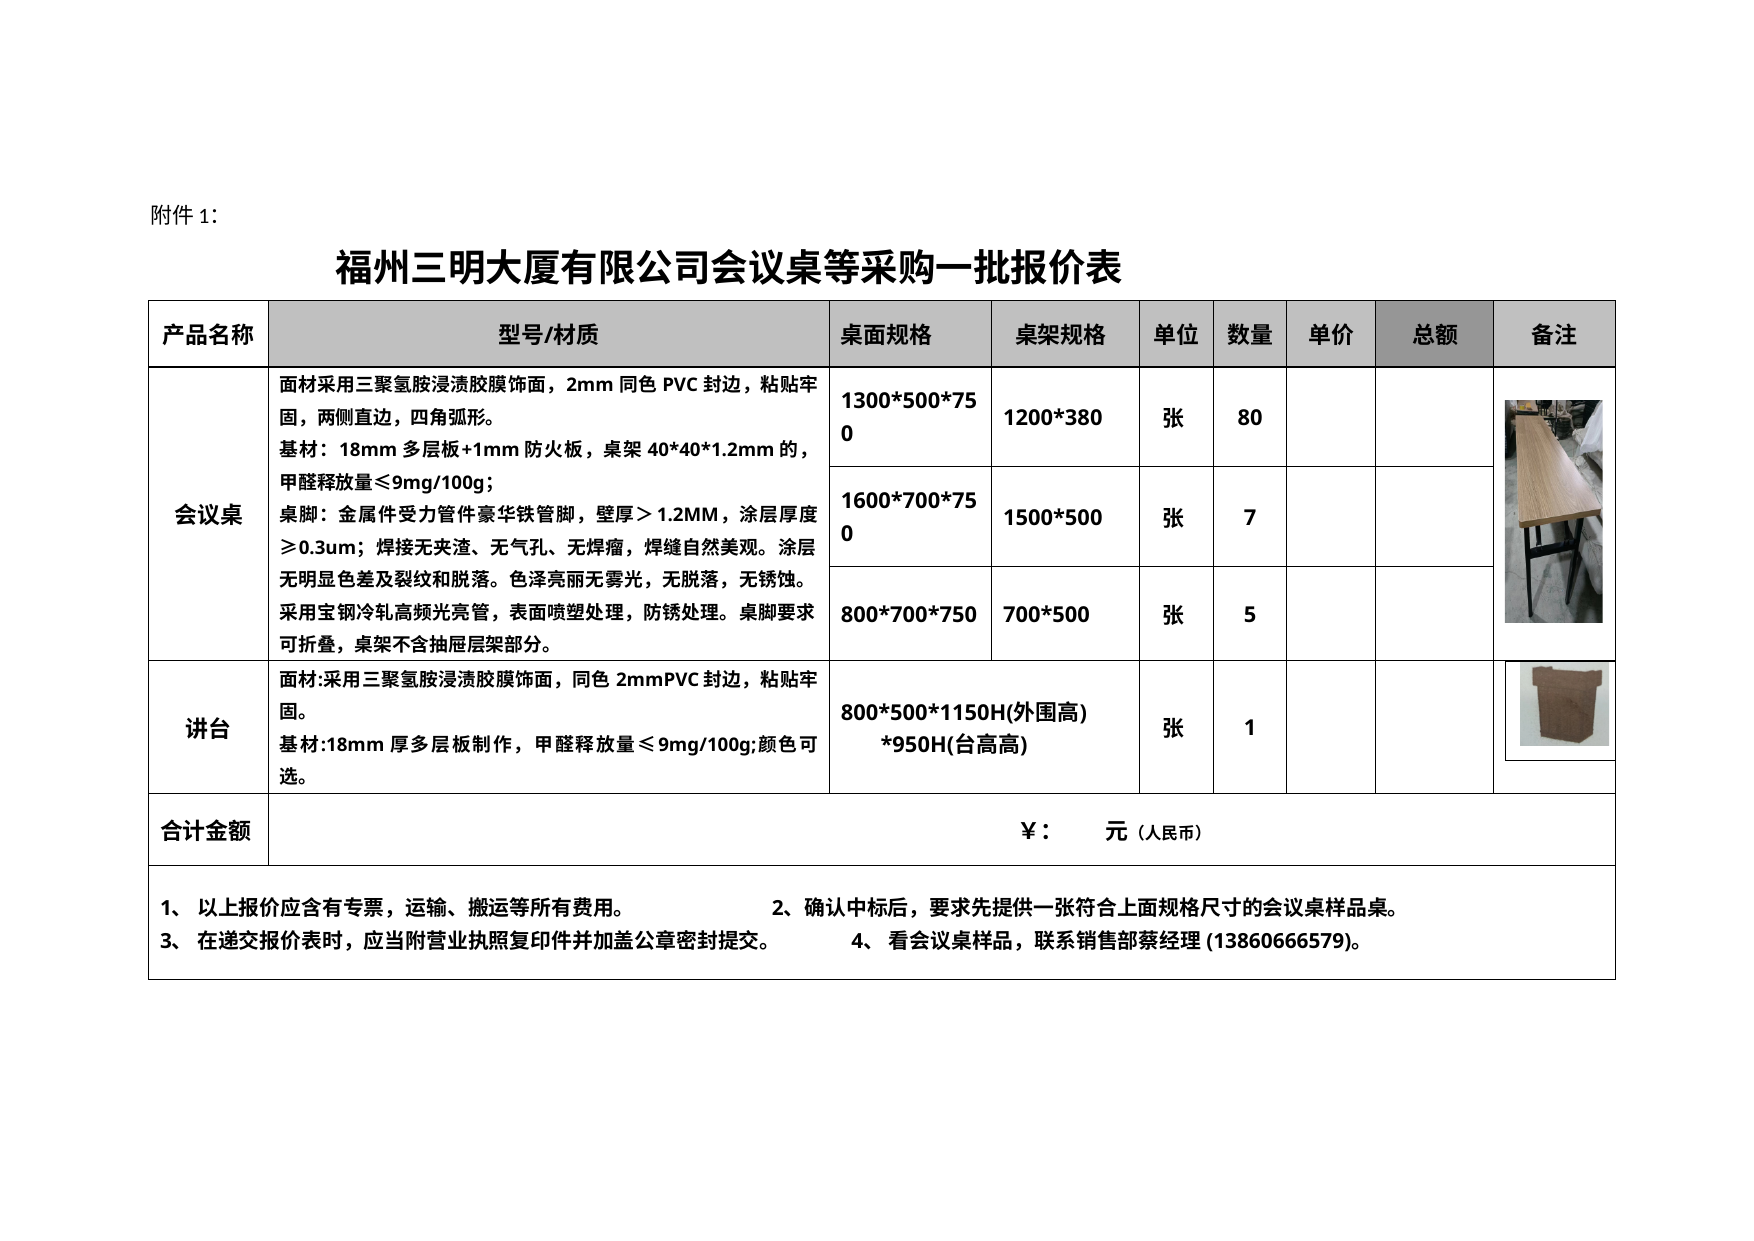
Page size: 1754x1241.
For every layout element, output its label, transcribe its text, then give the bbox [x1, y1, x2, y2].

table_cell [1287, 368, 1375, 466]
table_cell 讲台 [149, 661, 268, 793]
table_cell [1494, 368, 1615, 660]
table_cell 80 [1214, 368, 1286, 466]
table_cell 1200*380 [992, 368, 1139, 466]
table_cell 桌面规格 [830, 301, 991, 366]
table_cell [1376, 567, 1493, 660]
table_cell [1287, 467, 1375, 566]
table_cell 800*500*1150H(外围高) *950H(台高高) [830, 661, 1139, 793]
table_cell 张 [1140, 467, 1213, 566]
table_cell 面材:采用三聚氢胺浸渍胶膜饰面，同色 2mmPVC封边，粘贴牢固。 基材:18mm厚多层板制作，甲醛释放量≤9mg/100g;颜色可选。 [269, 661, 829, 793]
table_cell 总额 [1376, 301, 1493, 366]
picture [1504, 400, 1603, 623]
table_cell 产品名称 [149, 301, 268, 366]
table_cell 1、 以上报价应含有专票，运输、搬运等所有费用。 2、确认中标后，要求先提供一张符合上面规格尺寸的会议桌样品桌。 3、 在递交报价表时，应当附营业执照复印件并加盖公章密封提交。 4、 看会议桌样品，联系销售部蔡经理 (13860666579)。 [149, 866, 1615, 979]
table_cell 1 [1214, 661, 1286, 793]
table_cell 1600*700*750 [830, 467, 991, 566]
table_cell [1376, 467, 1493, 566]
table_cell 型号/材质 [269, 301, 829, 366]
table_cell 会议桌 [149, 368, 268, 660]
table_cell [1287, 661, 1375, 793]
table_cell ￥： 元（人民币） [269, 794, 1615, 865]
table_cell 合计金额 [149, 794, 268, 865]
table_cell [1376, 368, 1493, 466]
table_header 福州三明大厦有限公司会议桌等采购一批报价表 [149, 230, 1615, 300]
table_cell 张 [1140, 368, 1213, 466]
table_cell [1287, 567, 1375, 660]
picture [1520, 662, 1610, 746]
table_cell 张 [1140, 661, 1213, 793]
table_cell 单价 [1287, 301, 1375, 366]
table_cell 备注 [1494, 301, 1615, 366]
table_cell [1376, 661, 1493, 793]
table_cell 面材采用三聚氢胺浸渍胶膜饰面，2mm 同色 PVC 封边，粘贴牢固，两侧直边，四角弧形。 基材：18mm多层板+1mm防火板，桌架40*40*1.2mm的，甲醛释放量≤9mg/100g； 桌脚：金属件受力管件豪华铁管脚，壁厚＞1.2MM，涂层厚度≥0.3um；焊接无夹渣、无气孔、无焊瘤，焊缝自然美观。涂层无明显色差及裂纹和脱落。色泽亮丽无雾光，无脱落，无锈蚀。采用宝钢冷轧高频光亮管，表面喷塑处理，防锈处理。桌脚要求可折叠，桌架不含抽屉层架部分。 [269, 368, 829, 660]
table_cell 5 [1214, 567, 1286, 660]
table_cell [1494, 661, 1615, 793]
table_cell 数量 [1214, 301, 1286, 366]
text 附件1： [150, 198, 1604, 230]
table_cell 张 [1140, 567, 1213, 660]
table_cell 单位 [1140, 301, 1213, 366]
table_cell 700*500 [992, 567, 1139, 660]
table_cell 1500*500 [992, 467, 1139, 566]
table_cell 1300*500*750 [830, 368, 991, 466]
table_cell 800*700*750 [830, 567, 991, 660]
table_cell 7 [1214, 467, 1286, 566]
table_cell 桌架规格 [992, 301, 1139, 366]
